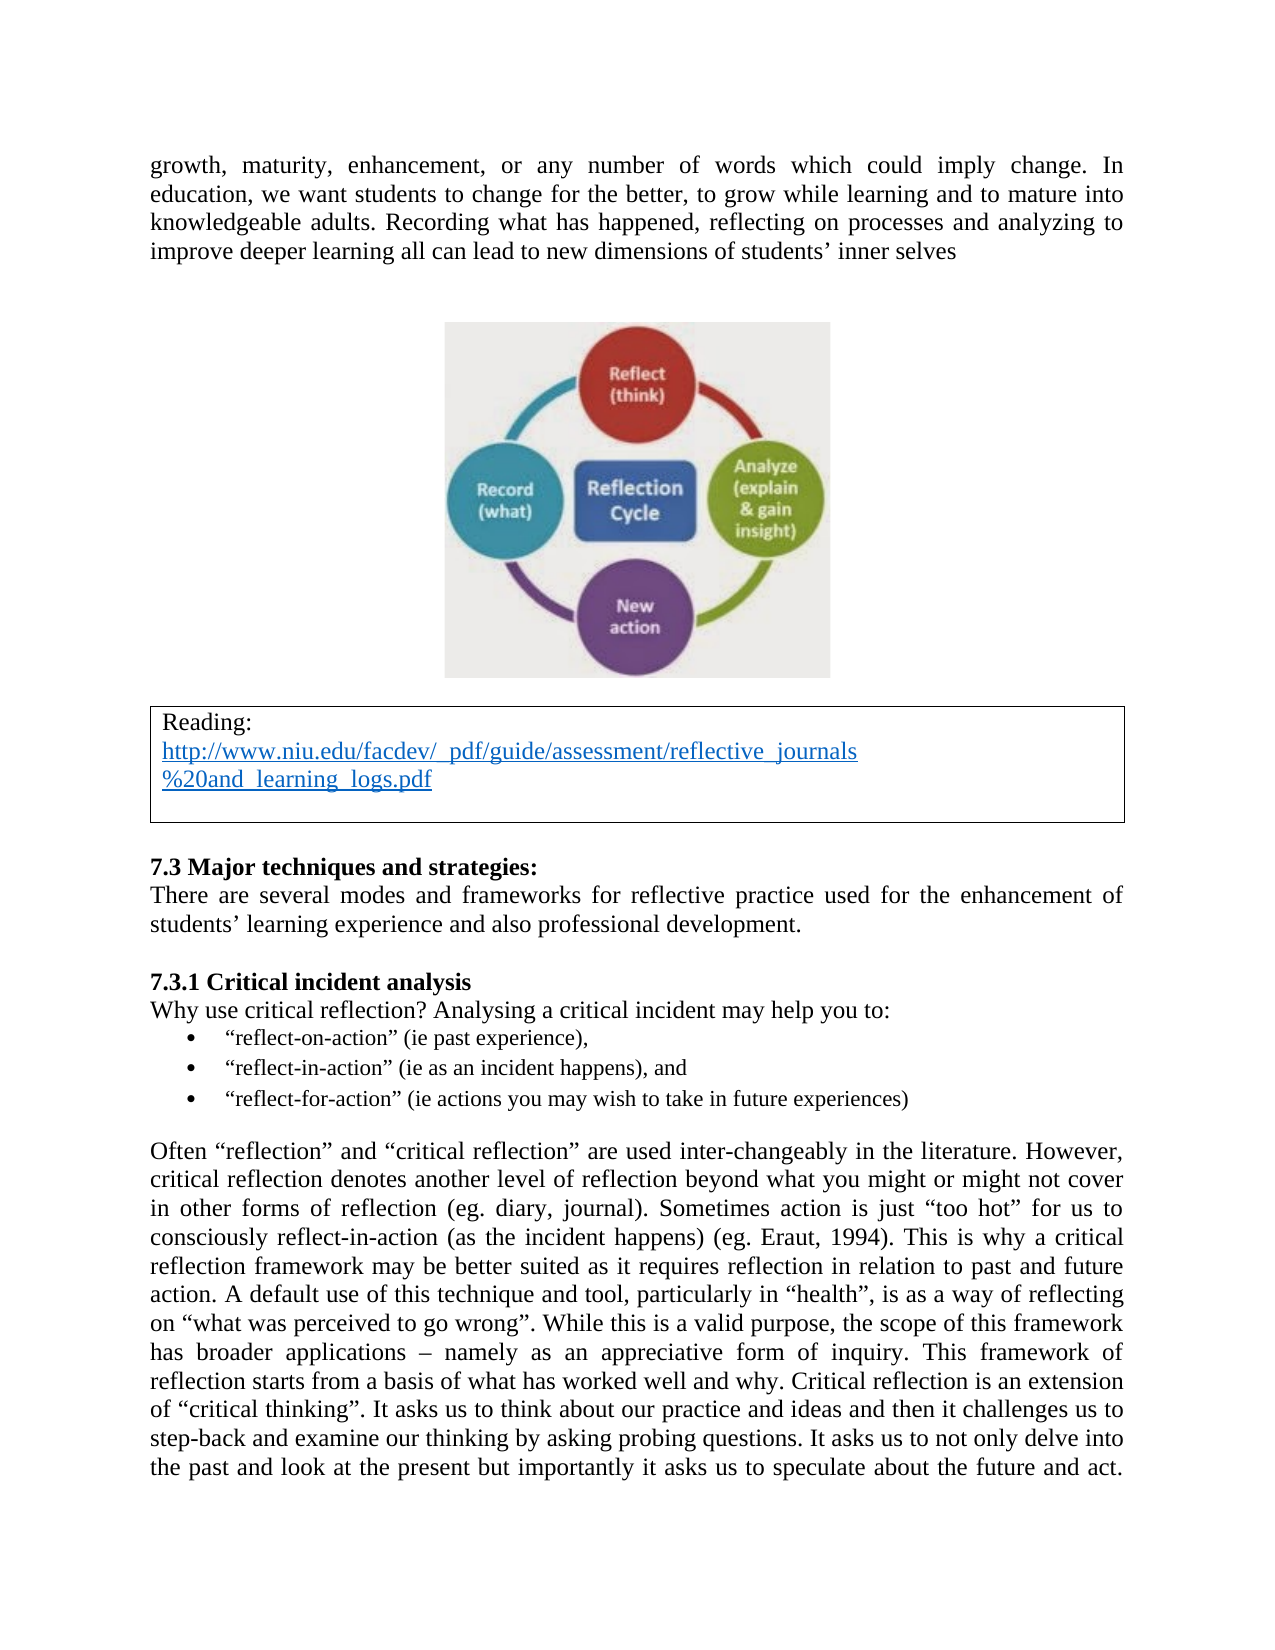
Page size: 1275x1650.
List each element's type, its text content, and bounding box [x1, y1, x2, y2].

list “reflect-on-action” (ie past experience), [187, 1024, 1125, 1051]
list “reflect-in-action” (ie as an incident happens), and [187, 1054, 1125, 1081]
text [150, 150, 1125, 265]
table_header Reading: http://www.niu.edu/facdev/_pdf/guide/assessment/reflective_journals%20and_learning_logs.pdf [151, 707, 1124, 822]
text 7.3.1 Critical incident analysis [150, 967, 1125, 996]
text There are several modes and frameworks for reflective practice used for the enhancement of students’ learning experience and also professional development. [150, 881, 1125, 938]
text Why use critical reflection? Analysing a critical incident may help you to: [150, 996, 1125, 1024]
picture [444, 322, 831, 678]
text 7.3 Major techniques and strategies: [150, 852, 1125, 881]
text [150, 1136, 1125, 1481]
list “reflect-for-action” (ie actions you may wish to take in future experiences) [187, 1085, 1125, 1111]
